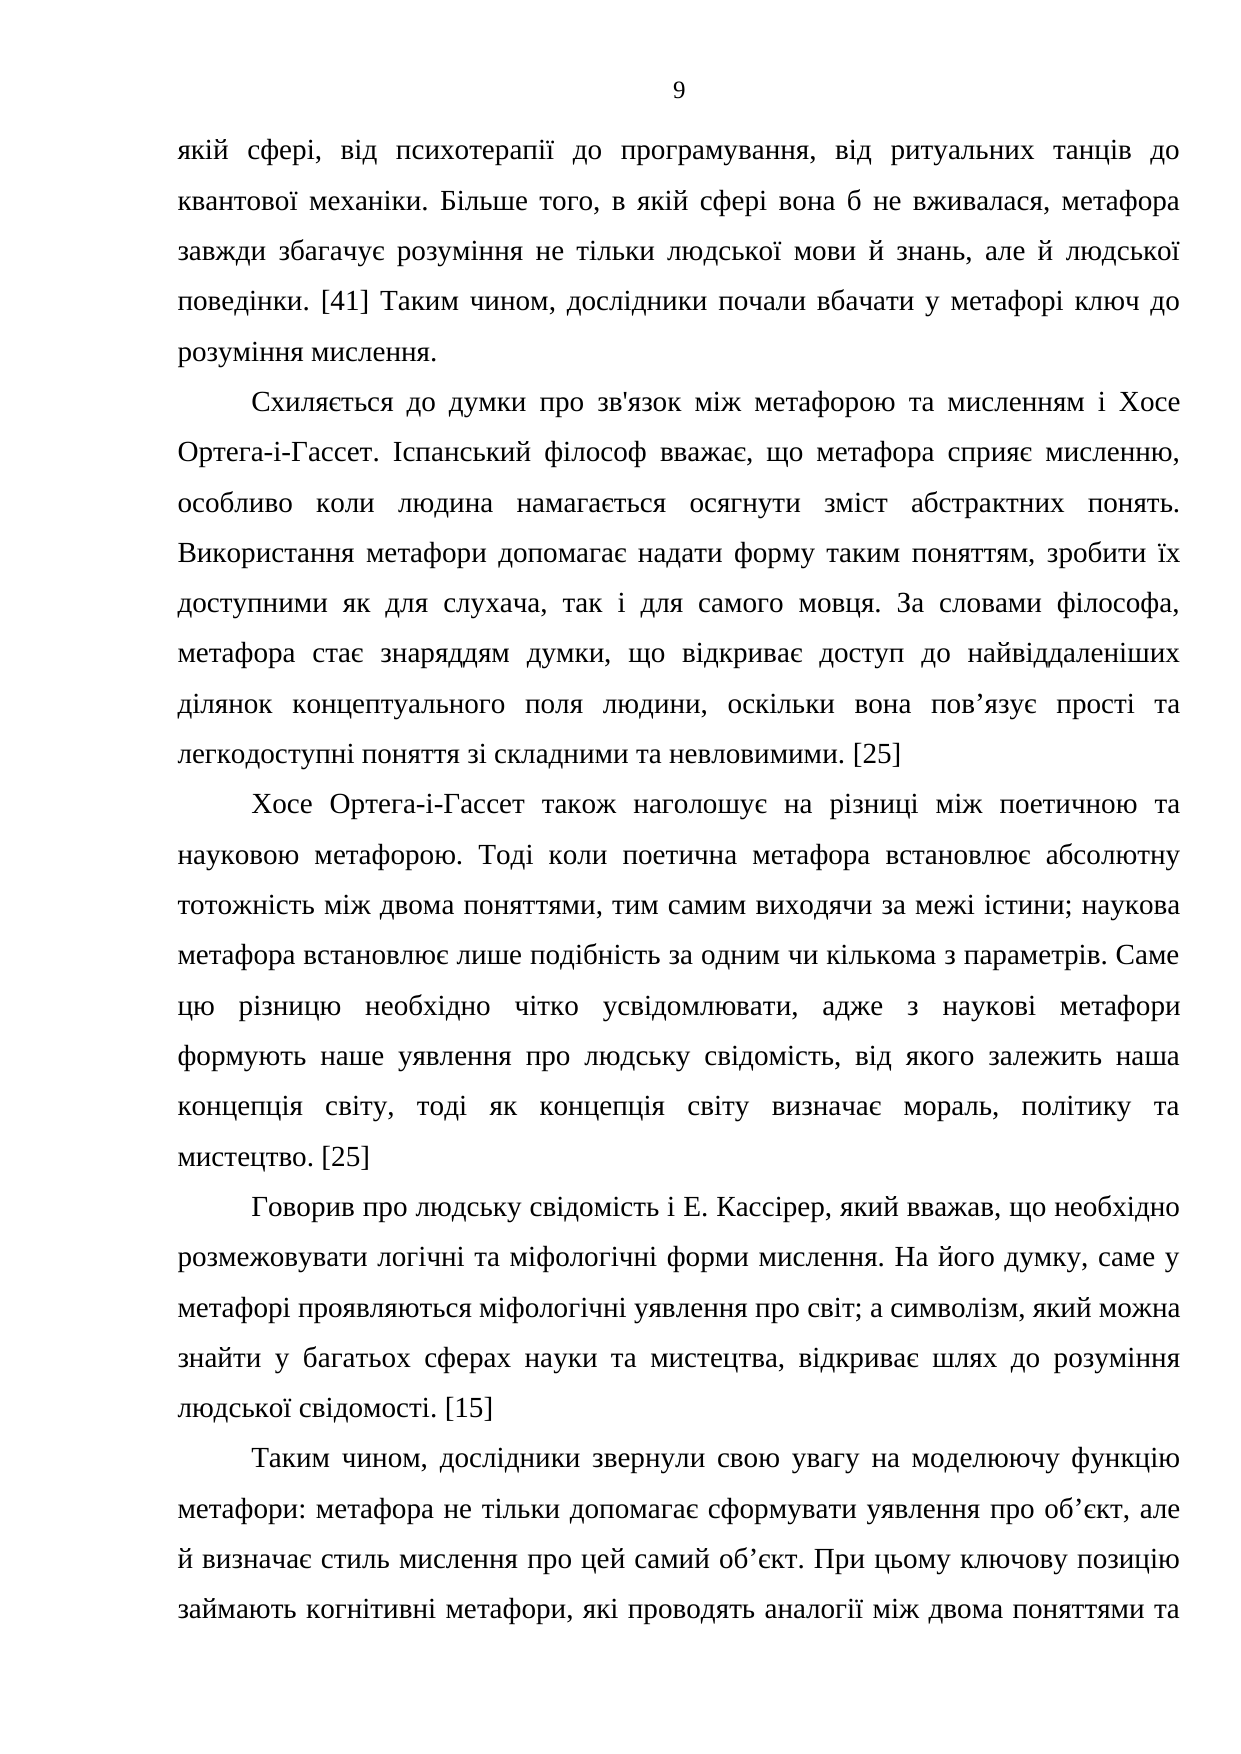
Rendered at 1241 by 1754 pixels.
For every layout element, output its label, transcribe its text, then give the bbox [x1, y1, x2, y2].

text Схиляється до думки про зв'язок між метафорою та мисленням і Хосе Ортега-і-Гассет. Іспанський філософ вважає, що метафора сприяє мисленню, особливо коли людина намагається осягнути зміст абстрактних понять. Використання метафори допомагає надати форму таким поняттям, зробити їх доступними як для слухача, так і для самого мовця. За словами філософа, метафора стає знаряддям думки, що відкриває доступ до найвіддаленіших ділянок концептуального поля людини, оскільки вона пов’язує прості та легкодоступні поняття зі складними та невловимими. [25] [177, 384, 1181, 770]
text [177, 132, 1181, 367]
text Хосе Ортега-і-Гассет також наголошує на різниці між поетичною та науковою метафорою. Тоді коли поетична метафора встановлює абсолютну тотожність між двома поняттями, тим самим виходячи за межі істини; наукова метафора встановлює лише подібність за одним чи кількома з параметрів. Саме цю різницю необхідно чітко усвідомлювати, адже з наукові метафори формують наше уявлення про людську свідомість, від якого залежить наша концепція світу, тоді як концепція світу визначає мораль, політику та мистецтво. [25] [177, 787, 1181, 1172]
text Говорив про людську свідомість і Е. Кассірер, який вважав, що необхідно розмежовувати логічні та міфологічні форми мислення. На його думку, саме у метафорі проявляються міфологічні уявлення про світ; а символізм, який можна знайти у багатьох сферах науки та мистецтва, відкриває шлях до розуміння людської свідомості. [15] [177, 1189, 1181, 1424]
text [177, 1441, 1181, 1625]
